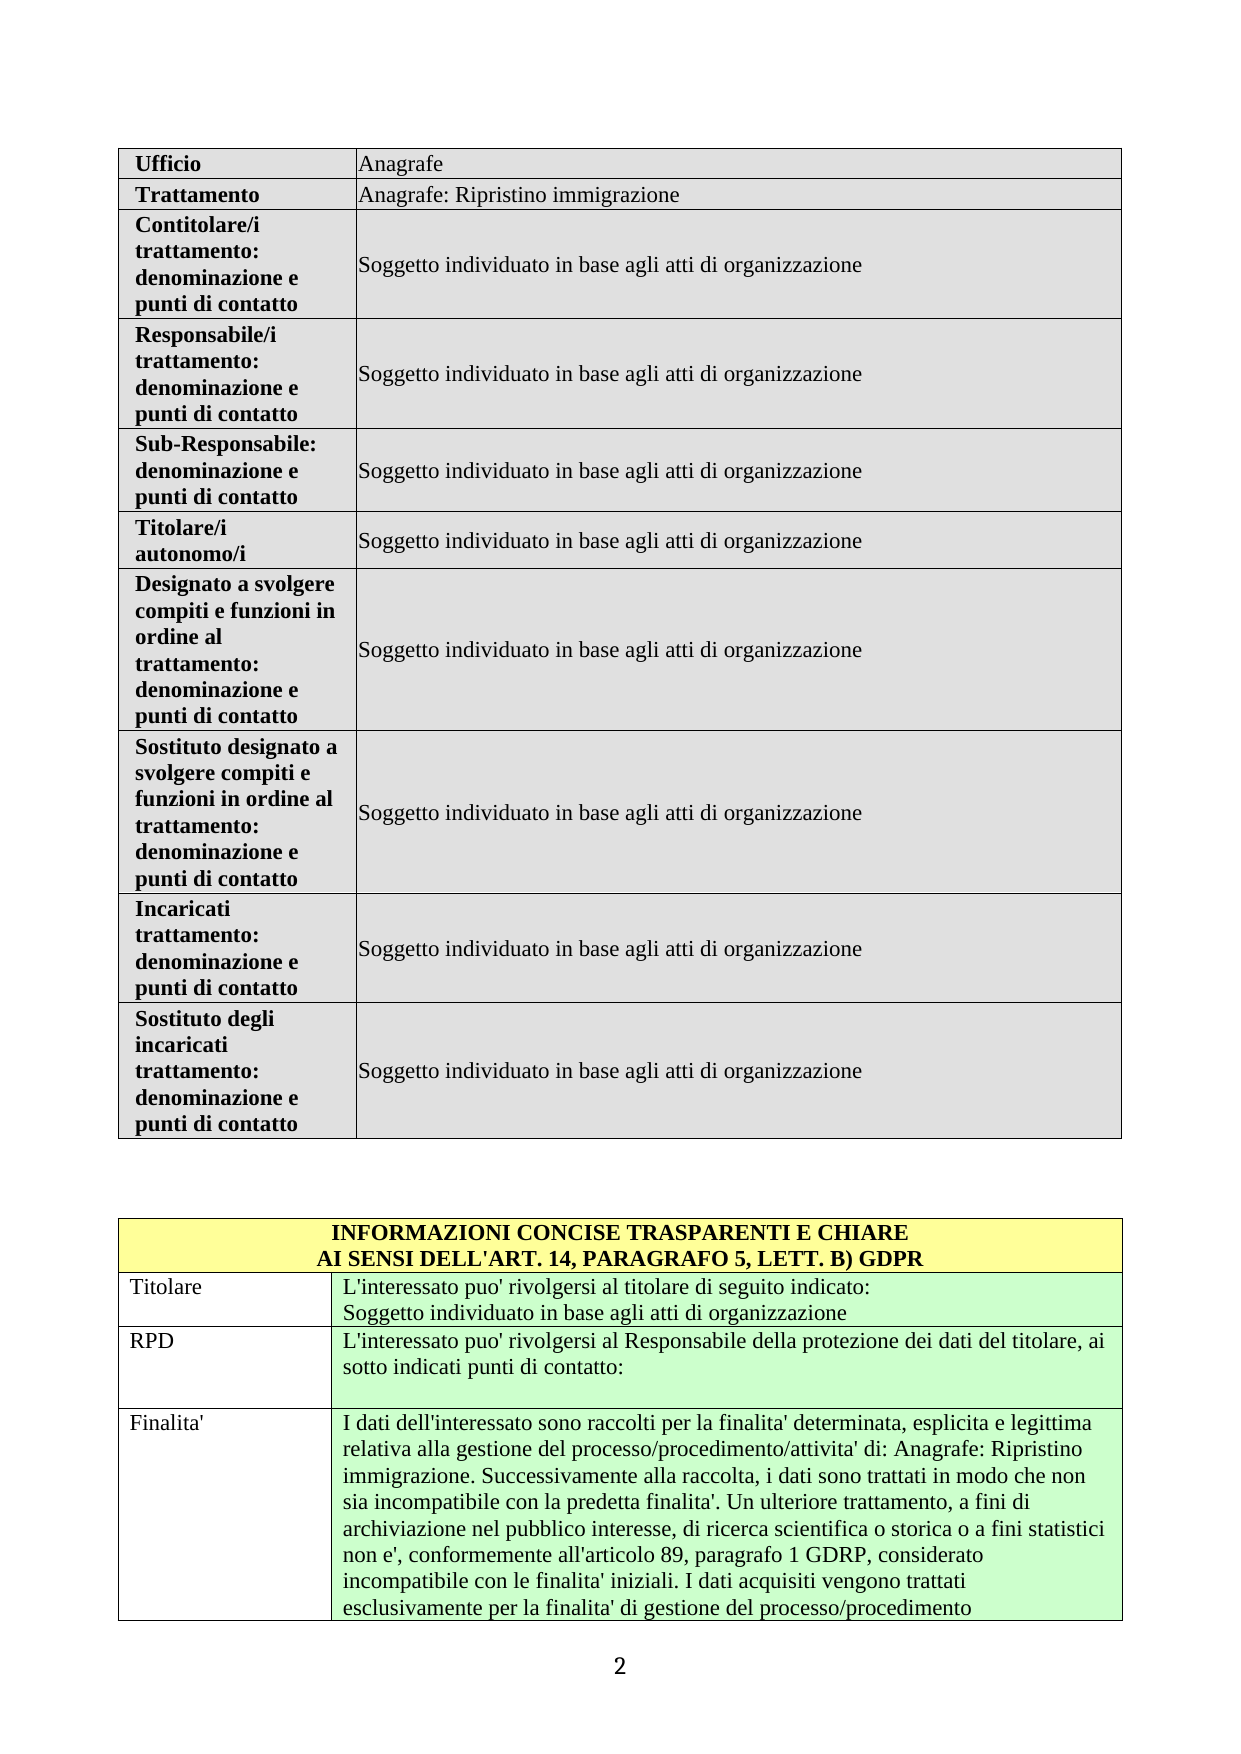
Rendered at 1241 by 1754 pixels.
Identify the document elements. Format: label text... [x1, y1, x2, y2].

table_cell Sostituto designato a svolgere compiti e funzioni in ordine al trattamento: denominazione e punti di contatto [119, 731, 356, 892]
table_cell Anagrafe: Ripristino immigrazione [357, 179, 1121, 209]
table_cell Titolare/i autonomo/i [119, 512, 356, 568]
table_cell Finalita' [119, 1409, 331, 1620]
table_cell Responsabile/i trattamento: denominazione e punti di contatto [119, 319, 356, 428]
table_cell Soggetto individuato in base agli atti di organizzazione [357, 512, 1121, 568]
table_cell Soggetto individuato in base agli atti di organizzazione [357, 894, 1121, 1002]
table_cell Designato a svolgere compiti e funzioni in ordine al trattamento: denominazione e punti di contatto [119, 569, 356, 730]
table_cell Soggetto individuato in base agli atti di organizzazione [357, 569, 1121, 730]
table_cell L'interessato puo' rivolgersi al Responsabile della protezione dei dati del titolare, ai sotto indicati punti di contatto: [332, 1327, 1122, 1408]
table_cell Titolare [119, 1273, 331, 1326]
table_cell Trattamento [119, 179, 356, 209]
table_cell Sub-Responsabile: denominazione e punti di contatto [119, 429, 356, 511]
table_cell Sostituto degli incaricati trattamento: denominazione e punti di contatto [119, 1003, 356, 1138]
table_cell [332, 1409, 1122, 1620]
table_cell Soggetto individuato in base agli atti di organizzazione [357, 731, 1121, 892]
table_cell Soggetto individuato in base agli atti di organizzazione [357, 1003, 1121, 1138]
table_cell Soggetto individuato in base agli atti di organizzazione [357, 210, 1121, 318]
table_cell Anagrafe [357, 149, 1121, 178]
table_cell Ufficio [119, 149, 356, 178]
table_cell RPD [119, 1327, 331, 1408]
table_header INFORMAZIONI CONCISE TRASPARENTI E CHIARE AI SENSI DELL'ART. 14, PARAGRAFO 5, LETT. B) GDPR [119, 1219, 1122, 1272]
table_cell Incaricati trattamento: denominazione e punti di contatto [119, 894, 356, 1002]
table_cell L'interessato puo' rivolgersi al titolare di seguito indicato: Soggetto individuato in base agli atti di organizzazione [332, 1273, 1122, 1326]
table_cell Soggetto individuato in base agli atti di organizzazione [357, 319, 1121, 428]
table_cell Soggetto individuato in base agli atti di organizzazione [357, 429, 1121, 511]
table_cell Contitolare/i trattamento: denominazione e punti di contatto [119, 210, 356, 318]
